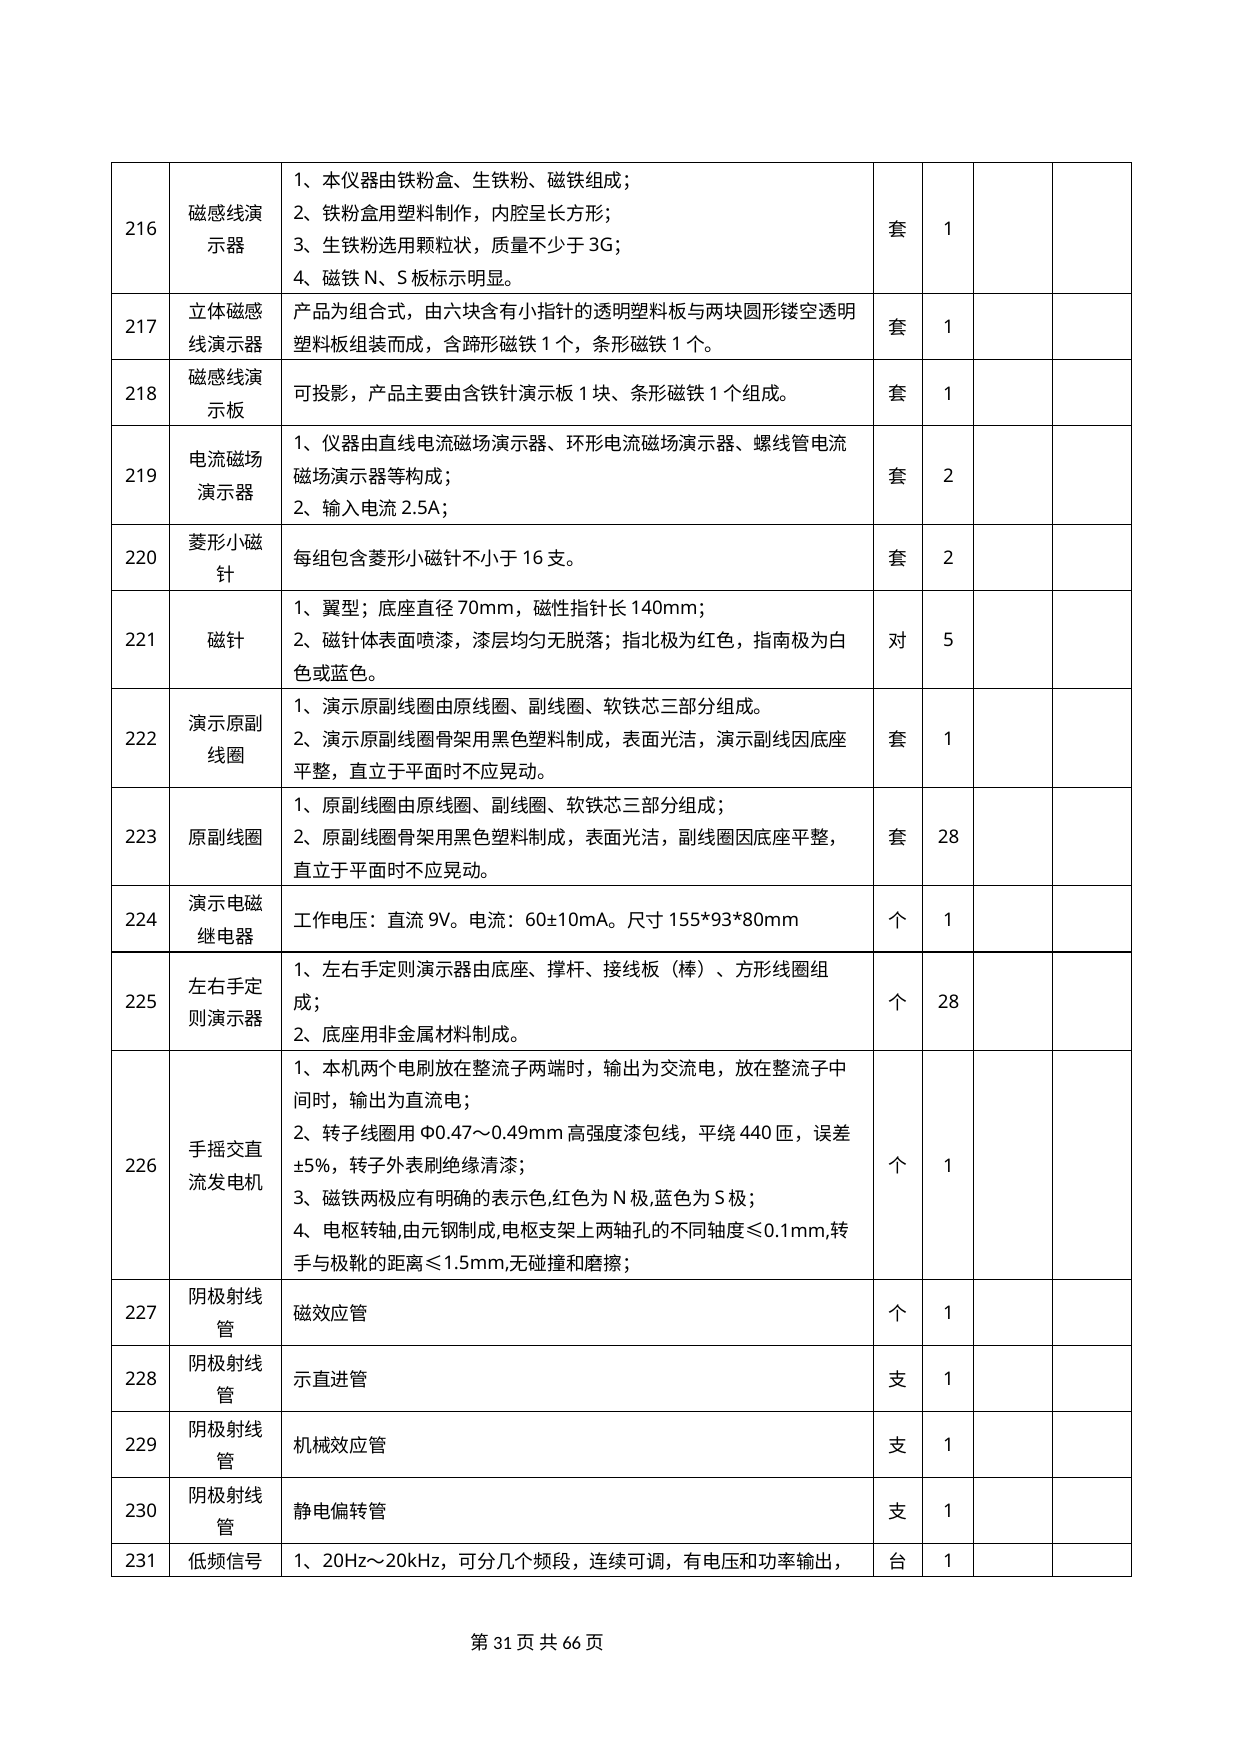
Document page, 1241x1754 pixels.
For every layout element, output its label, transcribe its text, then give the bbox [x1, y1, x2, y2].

table_cell 静电偏转管 [282, 1478, 873, 1543]
table_cell [1053, 689, 1131, 787]
table_cell [974, 788, 1052, 885]
table_cell 217 [112, 294, 169, 359]
table_cell [974, 1280, 1052, 1344]
table_cell 套 [874, 163, 922, 293]
table_cell 套 [874, 689, 922, 787]
table_cell [1053, 1478, 1131, 1543]
table_cell 电流磁场演示器 [170, 426, 281, 524]
table_cell 216 [112, 163, 169, 293]
table_cell 1 [923, 1544, 973, 1576]
table_cell 219 [112, 426, 169, 524]
table_cell 演示原副线圈 [170, 689, 281, 787]
table_cell 个 [874, 953, 922, 1050]
table_cell 个 [874, 1280, 922, 1344]
table_cell [974, 591, 1052, 688]
table_cell 阴极射线管 [170, 1412, 281, 1477]
table_cell 产品为组合式，由六块含有小指针的透明塑料板与两块圆形镂空透明塑料板组装而成，含蹄形磁铁1个，条形磁铁1个。 [282, 294, 873, 359]
table_cell 磁感线演示器 [170, 163, 281, 293]
table_cell 28 [923, 953, 973, 1050]
table_cell [974, 1478, 1052, 1543]
table_cell 1 [923, 1346, 973, 1411]
table_cell 231 [112, 1544, 169, 1576]
table_cell [974, 1051, 1052, 1278]
table_cell 磁感线演示板 [170, 360, 281, 425]
table_cell 1 [923, 163, 973, 293]
table_cell 支 [874, 1346, 922, 1411]
table_cell 230 [112, 1478, 169, 1543]
table_cell 220 [112, 525, 169, 590]
table_cell 1 [923, 1478, 973, 1543]
table_cell [974, 689, 1052, 787]
table_cell 工作电压：直流9V。电流：60±10mA。尺寸155*93*80mm [282, 886, 873, 951]
table_cell 可投影，产品主要由含铁针演示板1块、条形磁铁1个组成。 [282, 360, 873, 425]
table_cell 磁效应管 [282, 1280, 873, 1344]
table_cell 支 [874, 1412, 922, 1477]
table_cell [974, 294, 1052, 359]
table_cell 1、仪器由直线电流磁场演示器、环形电流磁场演示器、螺线管电流磁场演示器等构成； 2、输入电流2.5A； [282, 426, 873, 524]
table_cell [1053, 886, 1131, 951]
table_cell [974, 525, 1052, 590]
table_cell 演示电磁继电器 [170, 886, 281, 951]
table_cell 1 [923, 1412, 973, 1477]
table_cell 2 [923, 426, 973, 524]
table_cell 磁针 [170, 591, 281, 688]
table_cell 手摇交直流发电机 [170, 1051, 281, 1278]
table_cell 菱形小磁针 [170, 525, 281, 590]
table_cell 224 [112, 886, 169, 951]
table_cell 个 [874, 886, 922, 951]
table_cell 套 [874, 788, 922, 885]
table_cell [1053, 788, 1131, 885]
table_cell [1053, 953, 1131, 1050]
table_cell 1、本仪器由铁粉盒、生铁粉、磁铁组成； 2、铁粉盒用塑料制作，内腔呈长方形； 3、生铁粉选用颗粒状，质量不少于3G； 4、磁铁N、S板标示明显。 [282, 163, 873, 293]
table_cell 1、翼型；底座直径70mm，磁性指针长140mm； 2、磁针体表面喷漆，漆层均匀无脱落；指北极为红色，指南极为白色或蓝色。 [282, 591, 873, 688]
table_cell 1 [923, 294, 973, 359]
table_cell 28 [923, 788, 973, 885]
table_cell [974, 1346, 1052, 1411]
table_cell 1、原副线圈由原线圈、副线圈、软铁芯三部分组成； 2、原副线圈骨架用黑色塑料制成，表面光洁，副线圈因底座平整，直立于平面时不应晃动。 [282, 788, 873, 885]
table_cell 1 [923, 689, 973, 787]
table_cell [282, 1544, 873, 1576]
table_cell [974, 953, 1052, 1050]
table_cell [1053, 294, 1131, 359]
table_cell 示直进管 [282, 1346, 873, 1411]
table_cell [1053, 591, 1131, 688]
table_cell 套 [874, 360, 922, 425]
table_cell 左右手定则演示器 [170, 953, 281, 1050]
table_cell 支 [874, 1478, 922, 1543]
table_cell 225 [112, 953, 169, 1050]
table_cell [974, 360, 1052, 425]
table_cell 221 [112, 591, 169, 688]
table_cell [1053, 1051, 1131, 1278]
table_cell [1053, 1280, 1131, 1344]
table_cell 低频信号发生器 [170, 1544, 281, 1576]
table_cell 阴极射线管 [170, 1346, 281, 1411]
table_cell 228 [112, 1346, 169, 1411]
table_cell 1、演示原副线圈由原线圈、副线圈、软铁芯三部分组成。 2、演示原副线圈骨架用黑色塑料制成，表面光洁，演示副线因底座平整，直立于平面时不应晃动。 [282, 689, 873, 787]
table_cell [974, 426, 1052, 524]
table_cell 2 [923, 525, 973, 590]
table_cell 对 [874, 591, 922, 688]
table_cell 1、本机两个电刷放在整流子两端时，输出为交流电，放在整流子中间时，输出为直流电； 2、转子线圈用Ф0.47～0.49mm高强度漆包线，平绕440匝，误差±5%，转子外表刷绝缘清漆； 3、磁铁两极应有明确的表示色,红色为N极,蓝色为S极； 4、电枢转轴,由元钢制成,电枢支架上两轴孔的不同轴度≤0.1mm,转手与极靴的距离≤1.5mm,无碰撞和磨擦； [282, 1051, 873, 1278]
table_cell 台 [874, 1544, 922, 1576]
table_cell 套 [874, 426, 922, 524]
table_cell [1053, 1544, 1131, 1576]
table_cell [1053, 1346, 1131, 1411]
table_cell 1、左右手定则演示器由底座、撑杆、接线板（棒）、方形线圈组成； 2、底座用非金属材料制成。 [282, 953, 873, 1050]
table_cell 立体磁感线演示器 [170, 294, 281, 359]
table_cell [974, 163, 1052, 293]
table_cell 1 [923, 1051, 973, 1278]
table_cell 套 [874, 525, 922, 590]
table_cell 1 [923, 360, 973, 425]
table_cell 218 [112, 360, 169, 425]
table_cell 阴极射线管 [170, 1280, 281, 1344]
table_cell [1053, 360, 1131, 425]
table_cell 个 [874, 1051, 922, 1278]
table_cell 5 [923, 591, 973, 688]
table_cell 226 [112, 1051, 169, 1278]
table_cell [1053, 1412, 1131, 1477]
table_cell 机械效应管 [282, 1412, 873, 1477]
table_cell [1053, 163, 1131, 293]
table_cell 1 [923, 886, 973, 951]
table_cell 1 [923, 1280, 973, 1344]
table_cell 每组包含菱形小磁针不小于16支。 [282, 525, 873, 590]
table_cell [974, 1412, 1052, 1477]
table_cell [974, 886, 1052, 951]
table_cell 227 [112, 1280, 169, 1344]
table_cell 套 [874, 294, 922, 359]
table_cell 223 [112, 788, 169, 885]
table_cell [1053, 525, 1131, 590]
table_cell [1053, 426, 1131, 524]
table_cell 229 [112, 1412, 169, 1477]
table_cell 阴极射线管 [170, 1478, 281, 1543]
table_cell [974, 1544, 1052, 1576]
table_cell 222 [112, 689, 169, 787]
table_cell 原副线圈 [170, 788, 281, 885]
